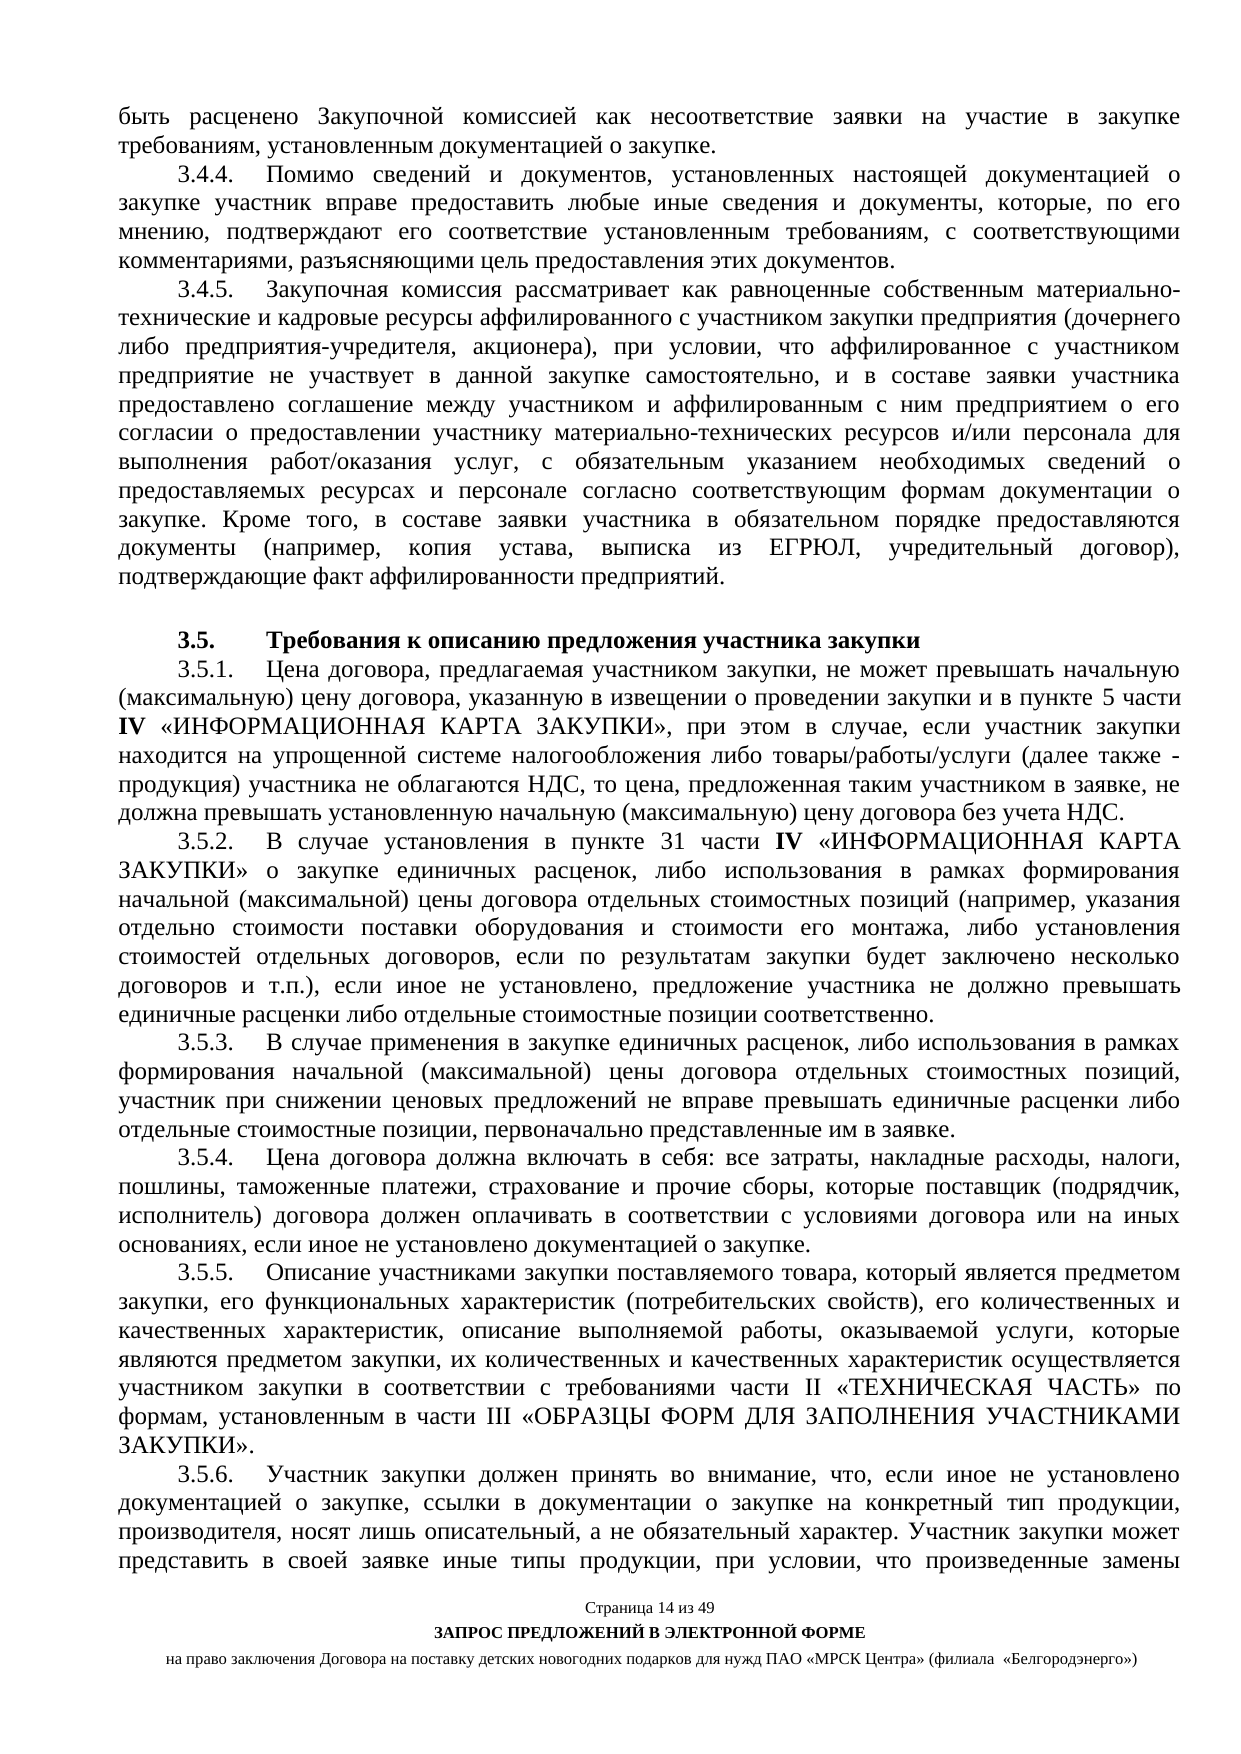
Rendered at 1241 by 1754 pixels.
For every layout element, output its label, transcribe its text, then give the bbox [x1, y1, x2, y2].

subtitle Цена договора должна включать в себя: все затраты, накладные расходы, налоги, пошлины, таможенные платежи, страхование и прочие сборы, которые поставщик (подрядчик, исполнитель) договора должен оплачивать в соответствии с условиями договора или на иных основаниях, если иное не установлено документацией о закупке. [118, 1142, 1181, 1257]
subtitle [118, 1459, 1181, 1574]
subtitle В случае применения в закупке единичных расценок, либо использования в рамках формирования начальной (максимальной) цены договора отдельных стоимостных позиций, участник при снижении ценовых предложений не вправе превышать единичные расценки либо отдельные стоимостные позиции, первоначально представленные им в заявке. [118, 1027, 1181, 1142]
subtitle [118, 101, 1181, 159]
subtitle Закупочная комиссия рассматривает как равноценные собственным материально-технические и кадровые ресурсы аффилированного с участником закупки предприятия (дочернего либо предприятия-учредителя, акционера), при условии, что аффилированное с участником предприятие не участвует в данной закупке самостоятельно, и в составе заявки участника предоставлено соглашение между участником и аффилированным с ним предприятием о его согласии о предоставлении участнику материально-технических ресурсов и/или персонала для выполнения работ/оказания услуг, с обязательным указанием необходимых сведений о предоставляемых ресурсах и персонале согласно соответствующим формам документации о закупке. Кроме того, в составе заявки участника в обязательном порядке предоставляются документы (например, копия устава, выписка из ЕГРЮЛ, учредительный договор), подтверждающие факт аффилированности предприятий. [118, 274, 1181, 590]
subtitle Помимо сведений и документов, установленных настоящей документацией о закупке участник вправе предоставить любые иные сведения и документы, которые, по его мнению, подтверждают его соответствие установленным требованиям, с соответствующими комментариями, разъясняющими цель предоставления этих документов. [118, 159, 1181, 274]
subtitle В случае установления в пункте 31 части IV «ИНФОРМАЦИОННАЯ КАРТА ЗАКУПКИ» о закупке единичных расценок, либо использования в рамках формирования начальной (максимальной) цены договора отдельных стоимостных позиций (например, указания отдельно стоимости поставки оборудования и стоимости его монтажа, либо установления стоимостей отдельных договоров, если по результатам закупки будет заключено несколько договоров и т.п.), если иное не установлено, предложение участника не должно превышать единичные расценки либо отдельные стоимостные позиции соответственно. [118, 826, 1181, 1027]
subtitle Цена договора, предлагаемая участником закупки, не может превышать начальную (максимальную) цену договора, указанную в извещении о проведении закупки и в пункте 5 части IV «ИНФОРМАЦИОННАЯ КАРТА ЗАКУПКИ», при этом в случае, если участник закупки находится на упрощенной системе налогообложения либо товары/работы/услуги (далее также - продукция) участника не облагаются НДС, то цена, предложенная таким участником в заявке, не должна превышать установленную начальную (максимальную) цену договора без учета НДС. [118, 654, 1181, 826]
subtitle Требования к описанию предложения участника закупки [118, 625, 1181, 654]
subtitle Описание участниками закупки поставляемого товара, который является предметом закупки, его функциональных характеристик (потребительских свойств), его количественных и качественных характеристик, описание выполняемой работы, оказываемой услуги, которые являются предметом закупки, их количественных и качественных характеристик осуществляется участником закупки в соответствии с требованиями части II «ТЕХНИЧЕСКАЯ ЧАСТЬ» по формам, установленным в части III «ОБРАЗЦЫ ФОРМ ДЛЯ ЗАПОЛНЕНИЯ УЧАСТНИКАМИ ЗАКУПКИ». [118, 1257, 1181, 1459]
